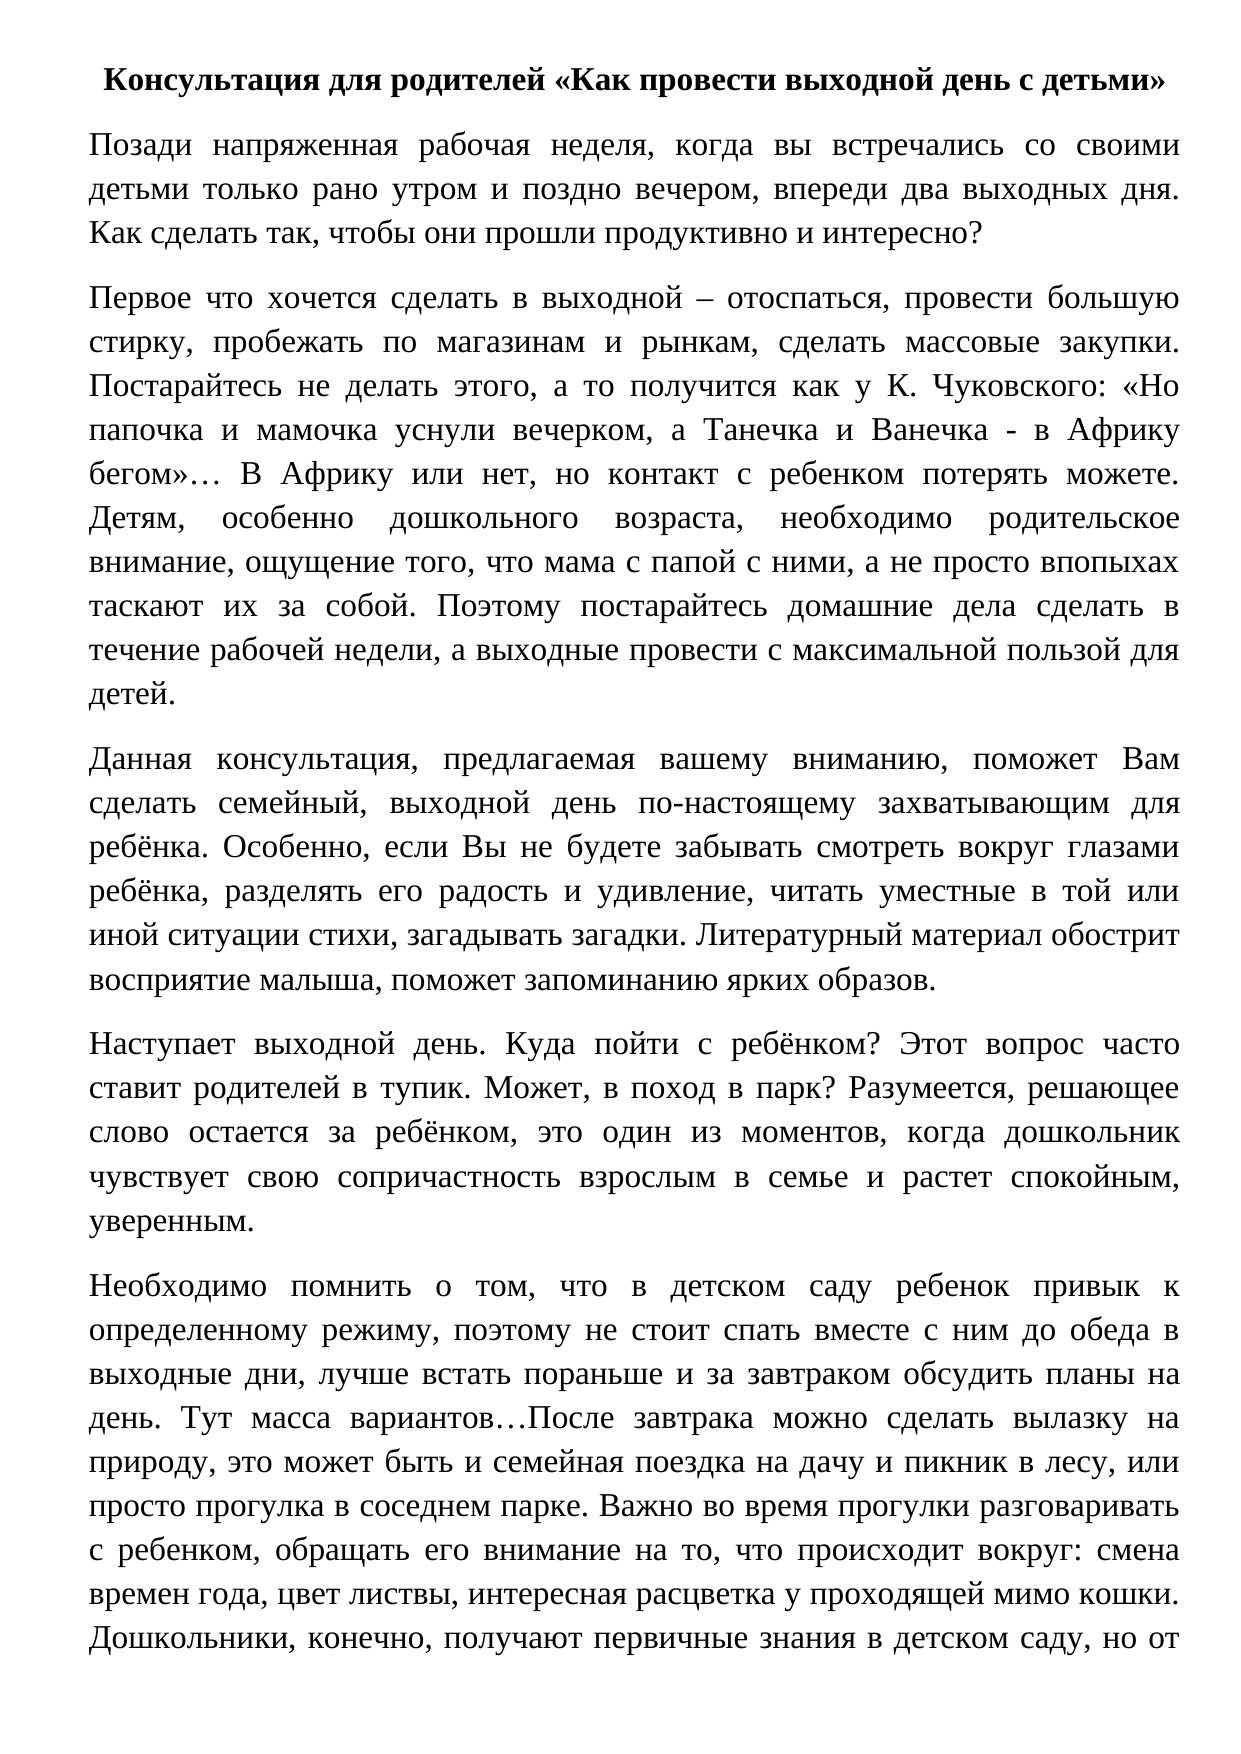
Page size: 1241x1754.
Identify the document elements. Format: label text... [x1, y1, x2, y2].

text Первое что хочется сделать в выходной – отоспаться, провести большую стирку, пробежать по магазинам и рынкам, сделать массовые закупки. Постарайтесь не делать этого, а то получится как у К. Чуковского: «Но папочка и мамочка уснули вечерком, а Танечка и Ванечка - в Африку бегом»… В Африку или нет, но контакт с ребенком потерять можете. Детям, особенно дошкольного возраста, необходимо родительское внимание, ощущение того, что мама с папой с ними, а не просто впопыхах таскают их за собой. Поэтому постарайтесь домашние дела сделать в течение рабочей недели, а выходные провести с максимальной пользой для детей. [89, 277, 1181, 712]
text Позади напряженная рабочая неделя, когда вы встречались со своими детьми только рано утром и поздно вечером, впереди два выходных дня. Как сделать так, чтобы они прошли продуктивно и интересно? [89, 124, 1181, 250]
text Данная консультация, предлагаемая вашему вниманию, поможет Вам сделать семейный, выходной день по-настоящему захватывающим для ребёнка. Особенно, если Вы не будете забывать смотреть вокруг глазами ребёнка, разделять его радость и удивление, читать уместные в той или иной ситуации стихи, загадывать загадки. Литературный материал обострит восприятие малыша, поможет запоминанию ярких образов. [89, 738, 1181, 997]
text Консультация для родителей «Как провести выходной день с детьми» [89, 59, 1181, 97]
text Наступает выходной день. Куда пойти с ребёнком? Этот вопрос часто ставит родителей в тупик. Может, в поход в парк? Разумеется, решающее слово остается за ребёнком, это один из моментов, когда дошкольник чувствует свою сопричастность взрослым в семье и растет спокойным, уверенным. [89, 1024, 1181, 1238]
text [89, 1265, 1181, 1656]
